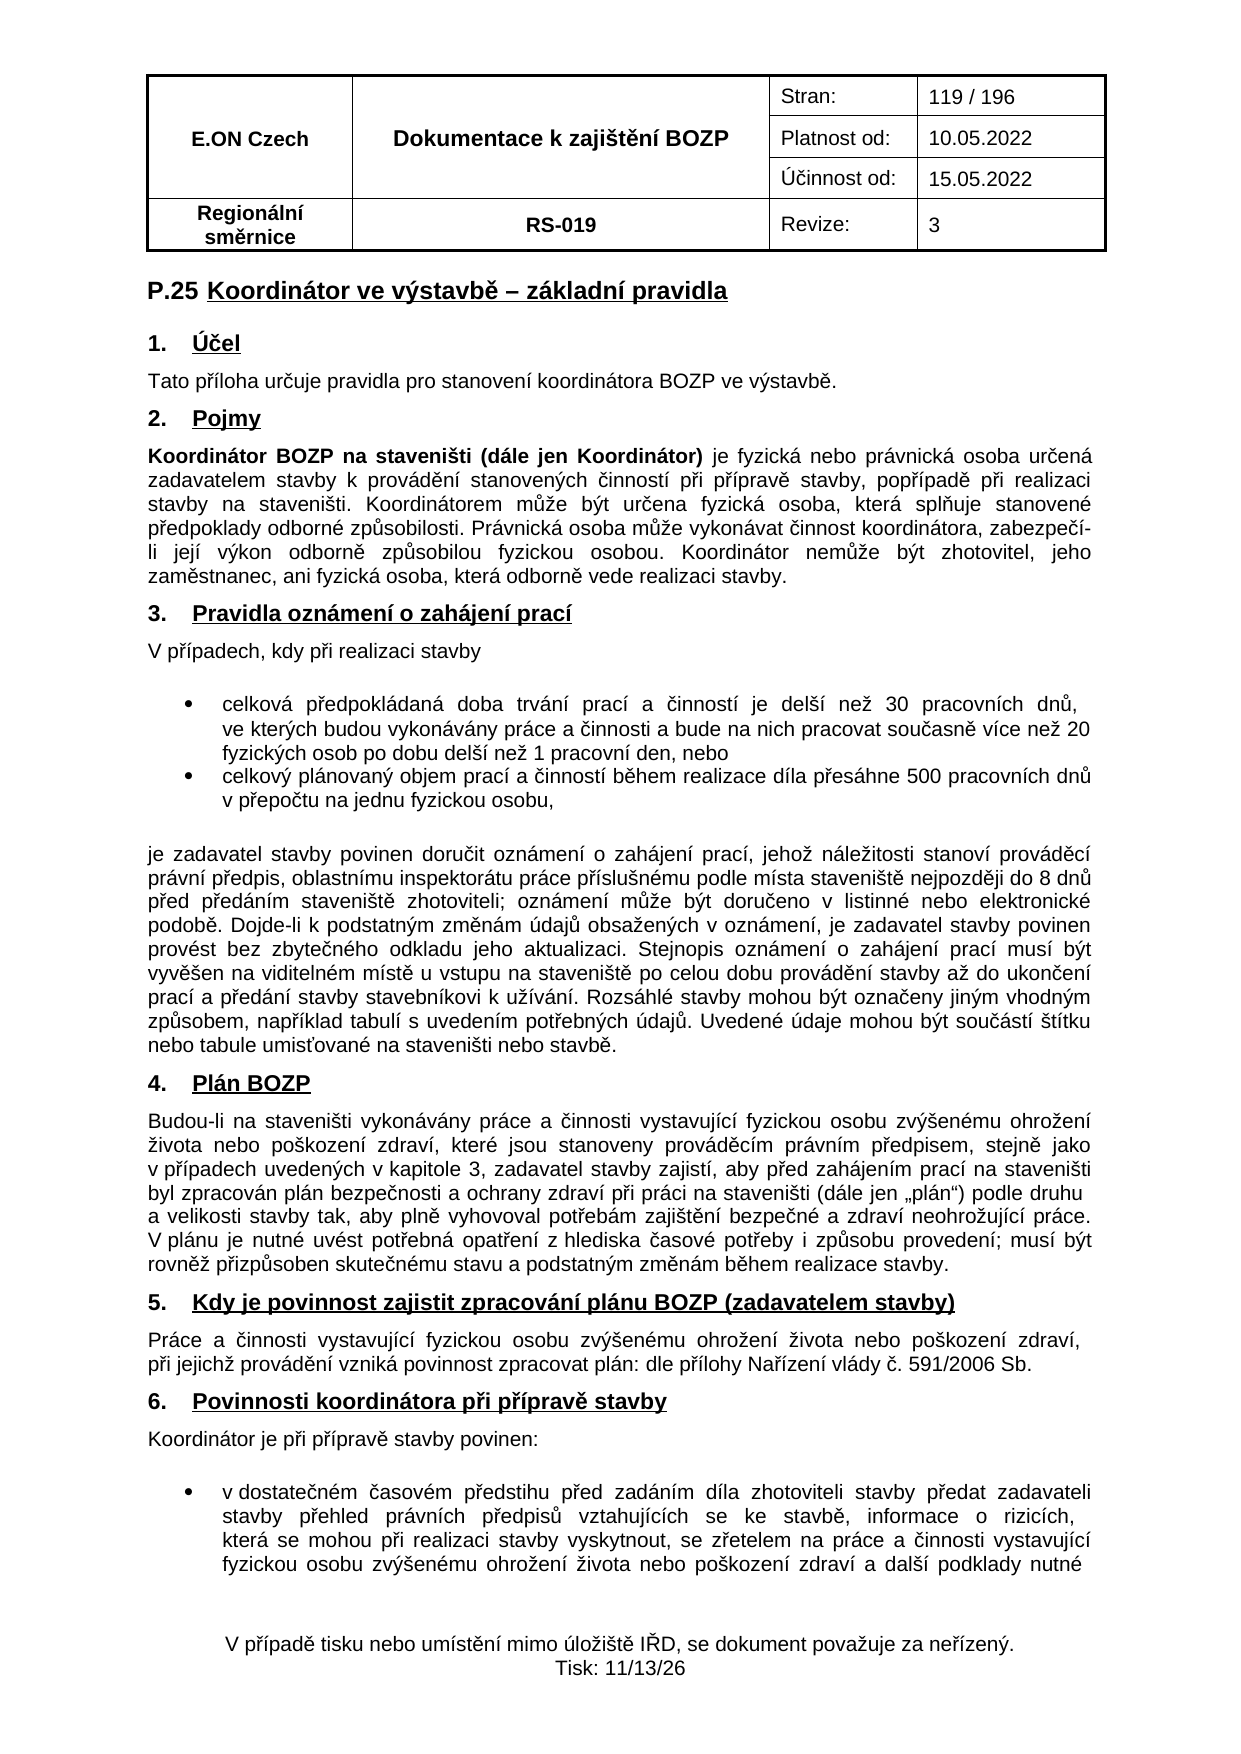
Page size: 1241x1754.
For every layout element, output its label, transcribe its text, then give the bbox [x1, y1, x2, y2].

title Pojmy [148, 405, 1092, 432]
title Plán BOZP [148, 1069, 1092, 1096]
list celková předpokládaná doba trvání prací a činností je delší než 30 pracovních dnů, ve kterých budou vykonávány práce a činnosti a bude na nich pracovat současně více než 20 fyzických osob po dobu delší než 1 pracovní den, nebo [185, 692, 1092, 764]
title Pravidla oznámení o zahájení prací [148, 600, 1092, 627]
text Tato příloha určuje pravidla pro stanovení koordinátora BOZP ve výstavbě. [148, 369, 1092, 393]
list celkový plánovaný objem prací a činností během realizace díla přesáhne 500 pracovních dnů v přepočtu na jednu fyzickou osobu, [185, 764, 1092, 812]
text je zadavatel stavby povinen doručit oznámení o zahájení prací, jehož náležitosti stanoví prováděcí právní předpis, oblastnímu inspektorátu práce příslušnému podle místa staveniště nejpozději do 8 dnů před předáním staveniště zhotoviteli; oznámení může být doručeno v listinné nebo elektronické podobě. Dojde-li k podstatným změnám údajů obsažených v oznámení, je zadavatel stavby povinen provést bez zbytečného odkladu jeho aktualizaci. Stejnopis oznámení o zahájení prací musí být vyvěšen na viditelném místě u vstupu na staveniště po celou dobu provádění stavby až do ukončení prací a předání stavby stavebníkovi k užívání. Rozsáhlé stavby mohou být označeny jiným vhodným způsobem, například tabulí s uvedením potřebných údajů. Uvedené údaje mohou být součástí štítku nebo tabule umisťované na staveništi nebo stavbě. [148, 841, 1092, 1057]
title Povinnosti koordinátora při přípravě stavby [148, 1388, 1092, 1414]
text Koordinátor je při přípravě stavby povinen: [148, 1427, 1092, 1451]
title Kdy je povinnost zajistit zpracování plánu BOZP (zadavatelem stavby) [148, 1289, 1092, 1315]
text Budou-li na staveništi vykonávány práce a činnosti vystavující fyzickou osobu zvýšenému ohrožení života nebo poškození zdraví, které jsou stanoveny prováděcím právním předpisem, stejně jako v případech uvedených v kapitole 3, zadavatel stavby zajistí, aby před zahájením prací na staveništi byl zpracován plán bezpečnosti a ochrany zdraví při práci na staveništi (dále jen „plán“) podle druhu a velikosti stavby tak, aby plně vyhovoval potřebám zajištění bezpečné a zdraví neohrožující práce. V plánu je nutné uvést potřebná opatření z hlediska časové potřeby i způsobu provedení; musí být rovněž přizpůsoben skutečnému stavu a podstatným změnám během realizace stavby. [148, 1108, 1092, 1276]
text Práce a činnosti vystavující fyzickou osobu zvýšenému ohrožení života nebo poškození zdraví, při jejichž provádění vzniká povinnost zpracovat plán: dle přílohy Nařízení vlády č. 591/2006 Sb. [148, 1327, 1092, 1375]
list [185, 1480, 1092, 1576]
text Koordinátor BOZP na staveništi (dále jen Koordinátor) je fyzická nebo právnická osoba určená zadavatelem stavby k provádění stanovených činností při přípravě stavby, popřípadě při realizaci stavby na staveništi. Koordinátorem může být určena fyzická osoba, která splňuje stanovené předpoklady odborné způsobilosti. Právnická osoba může vykonávat činnost koordinátora, zabezpečí-li její výkon odborně způsobilou fyzickou osobou. Koordinátor nemůže být zhotovitel, jeho zaměstnanec, ani fyzická osoba, která odborně vede realizaci stavby. [148, 444, 1092, 588]
title Účel [148, 330, 1092, 356]
text Koordinátor ve výstavbě – základní pravidla [147, 276, 1092, 305]
text V případech, kdy při realizaci stavby [148, 639, 1092, 663]
